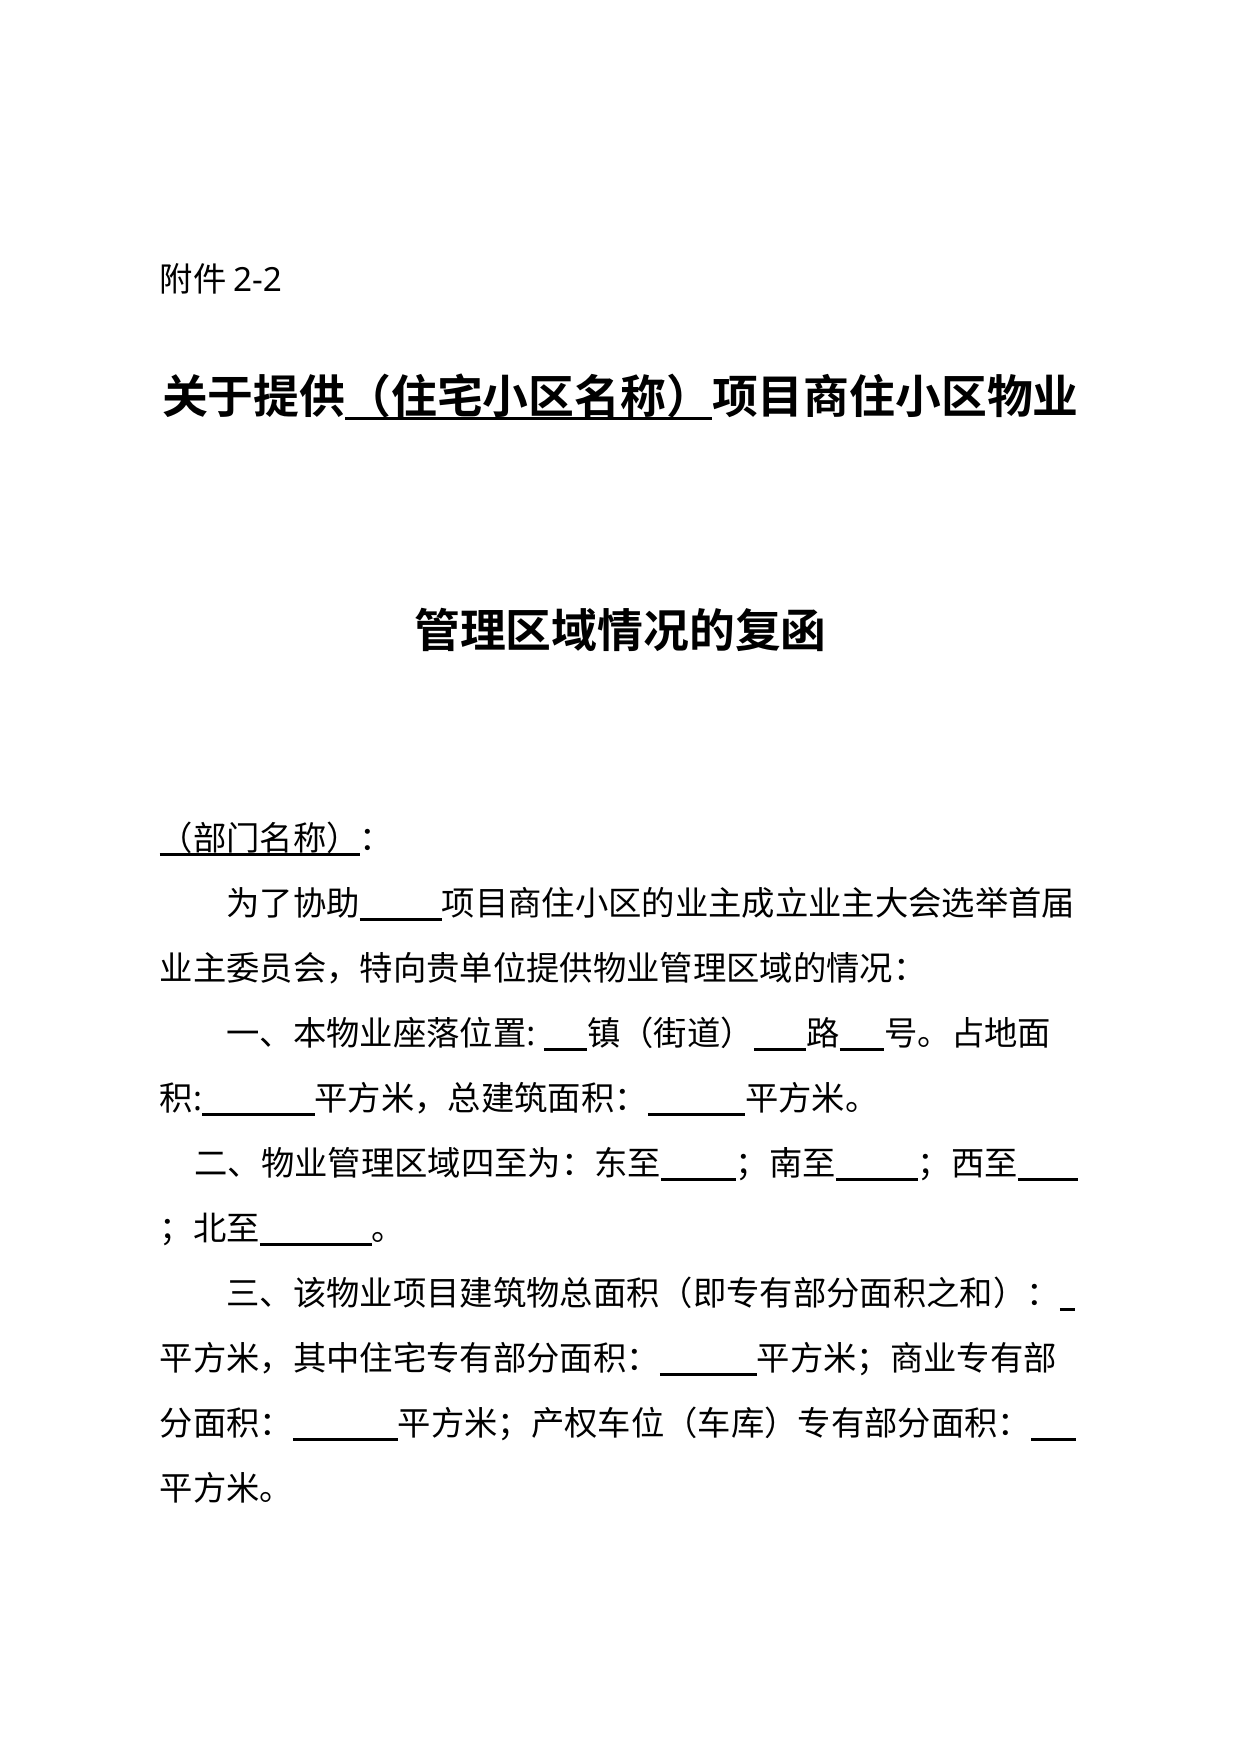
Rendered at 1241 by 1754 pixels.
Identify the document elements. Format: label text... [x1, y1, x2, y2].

subtitle 关于提供（住宅小区名称）项目商住小区物业管理区域情况的复函 [159, 345, 1081, 677]
text 三、该物业项目建筑物总面积（即专有部分面积之和）： 平方米，其中住宅专有部分面积： 平方米；商业专有部分面积： 平方米；产权车位（车库）专有部分面积： 平方米。 [159, 1259, 1081, 1519]
text 为了协助 项目商住小区的业主成立业主大会选举首届业主委员会，特向贵单位提供物业管理区域的情况： [159, 869, 1081, 999]
text 附件2-2 [159, 245, 1081, 310]
text 一、本物业座落位置: 镇（街道） 路 号。占地面积: 平方米，总建筑面积： 平方米。 [159, 999, 1081, 1129]
text （部门名称）： [159, 804, 1081, 869]
text 二、物业管理区域四至为：东至 ；南至 ；西至 ；北至 。 [159, 1129, 1081, 1259]
